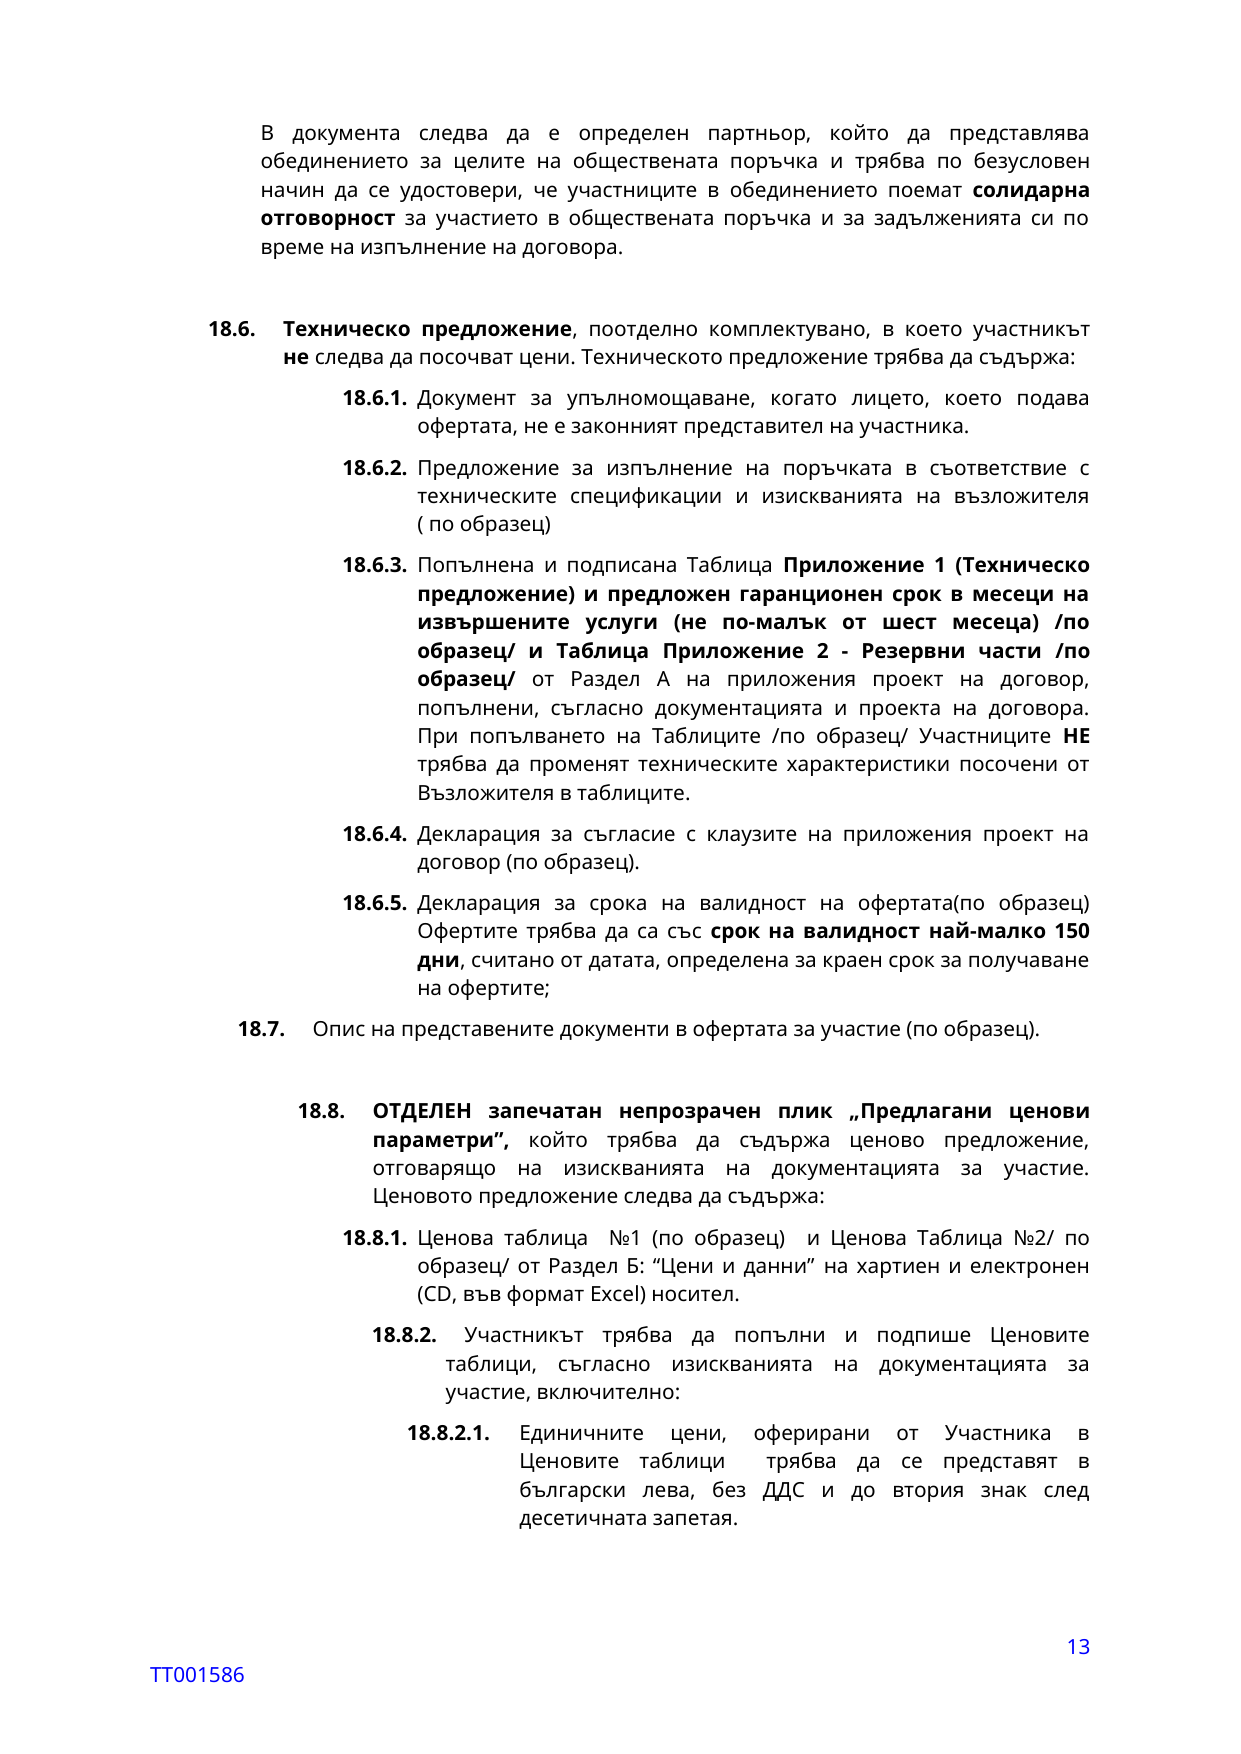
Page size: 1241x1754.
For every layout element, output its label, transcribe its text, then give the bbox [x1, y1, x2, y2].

list Декларация за срока на валидност на офертата(по образец) Офертите трябва да са със срок на валидност най-малко 150 дни, считано от датата, определена за краен срок за получаване на офертите; [342, 888, 1090, 1002]
list Единичните цени, оферирани от Участника в Ценовите таблици трябва да се представят в български лева, без ДДС и до втория знак след десетичната запетая. [407, 1418, 1090, 1532]
list Участникът трябва да попълни и подпише Ценовите таблици, съгласно изискванията на документацията за участие, включително: [372, 1320, 1090, 1406]
list Попълнена и подписана Таблица Приложение 1 (Техническо предложение) и предложен гаранционен срок в месеци на извършените услуги (не по-малък от шест месеца) /по образец/ и Таблица Приложение 2 - Резервни части /по образец/ от Раздел А на приложения проект на договор, попълнени, съгласно документацията и проекта на договора. При попълването на Таблиците /по образец/ Участниците НЕ трябва да променят техническите характеристики посочени от Възложителя в таблиците. [342, 550, 1090, 806]
list Ценова таблица №1 (по образец) и Ценова Таблица №2/ по образец/ от Раздел Б: “Цени и данни” на хартиен и електронен (CD, във формат Excel) носител. [342, 1223, 1090, 1308]
list Техническо предложение, поотделно комплектувано, в което участникът не следва да посочват цени. Техническото предложение трябва да съдържа: [208, 314, 1090, 371]
list Декларация за съгласие с клаузите на приложения проект на договор (по образец). [342, 819, 1090, 876]
list Опис на представените документи в офертата за участие (по образец). [237, 1014, 1090, 1043]
list Предложение за изпълнение на поръчката в съответствие с техническите спецификации и изискванията на възложителя ( по образец) [342, 453, 1090, 538]
list ОТДЕЛЕН запечатан непрозрачен плик „Предлагани ценови параметри”, който трябва да съдържа ценово предложение, отговарящо на изискванията на документацията за участие. Ценовото предложение следва да съдържа: [297, 1096, 1090, 1210]
text В документа следва да е определен партньор, който да представлява обединението за целите на обществената поръчка и трябва по безусловен начин да се удостовери, че участниците в обединението поемат солидарна отговорност за участието в обществената поръчка и за задълженията си по време на изпълнение на договора. [260, 118, 1090, 260]
list Документ за упълномощаване, когато лицето, което подава офертата, не е законният представител на участника. [342, 383, 1090, 440]
